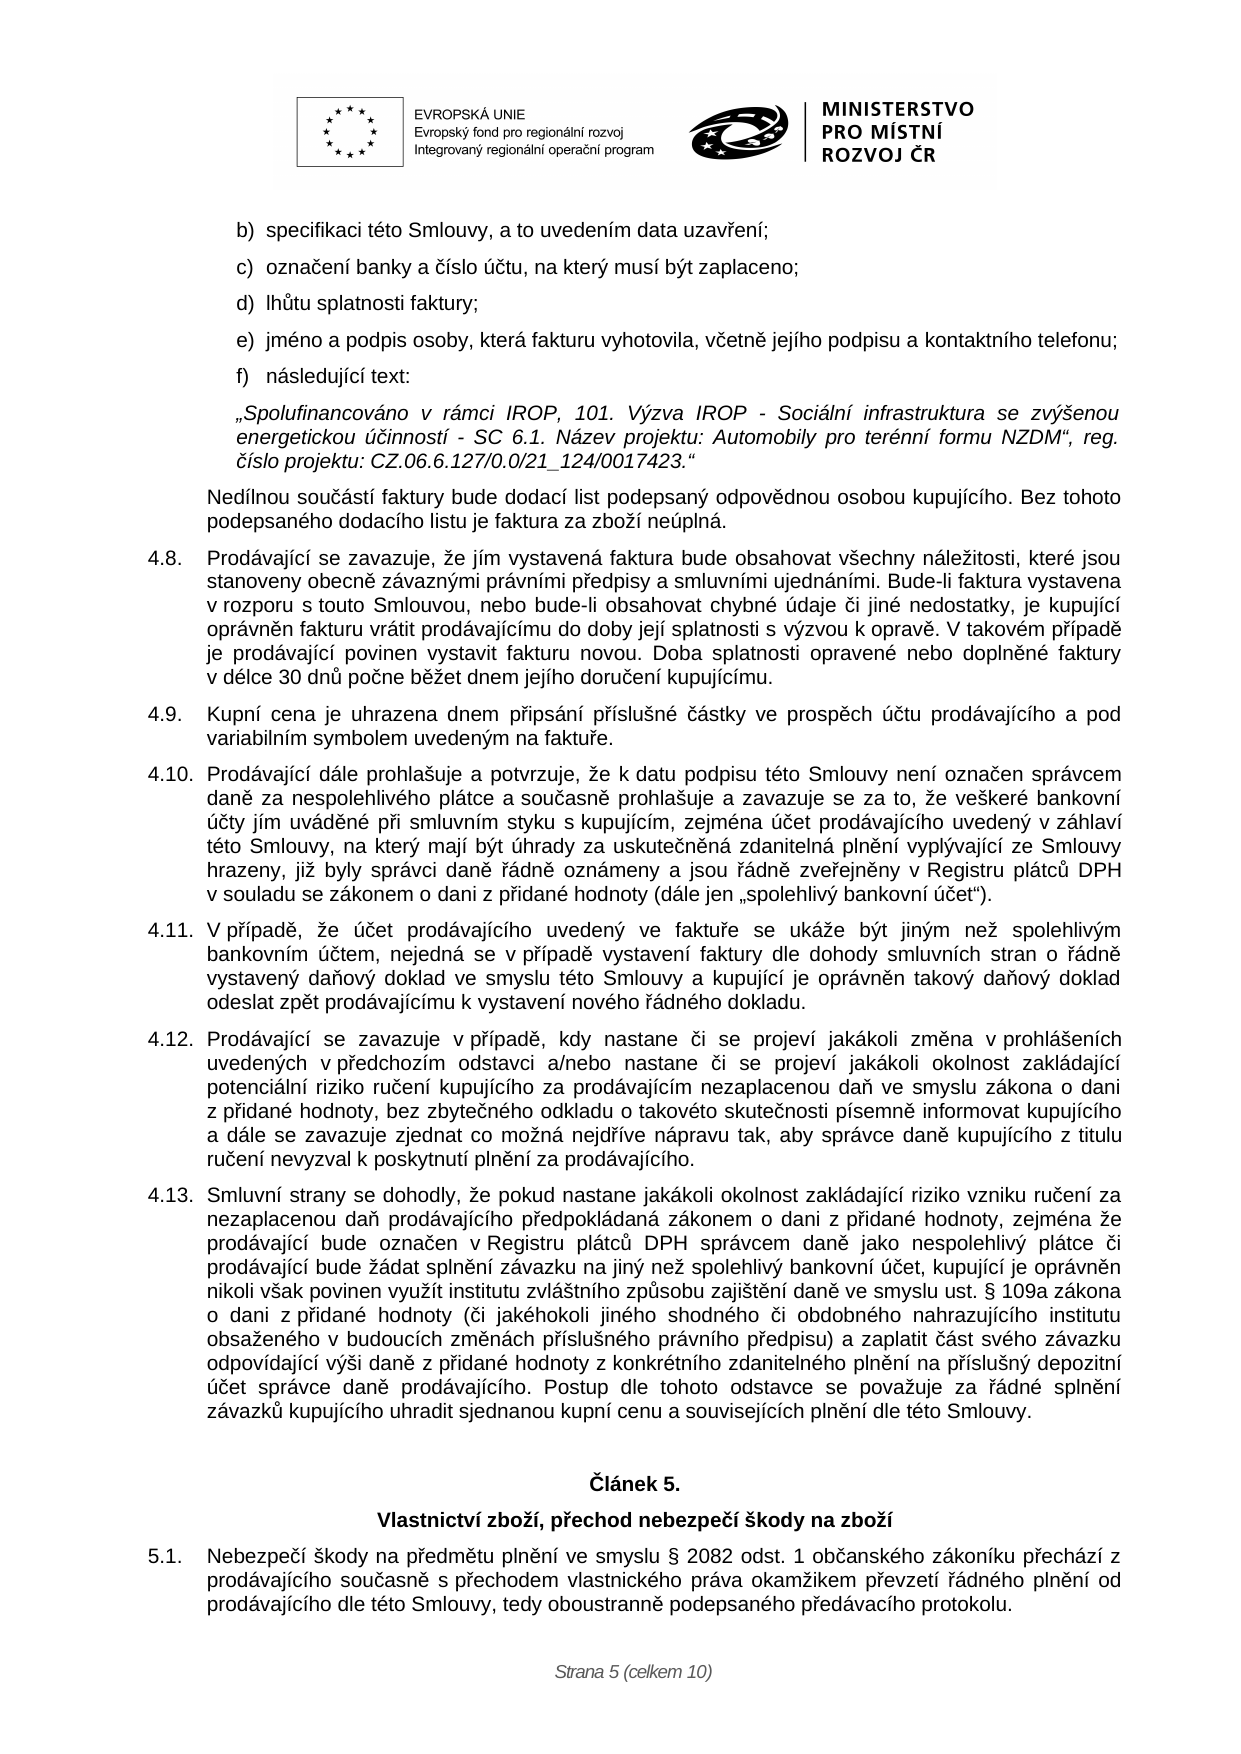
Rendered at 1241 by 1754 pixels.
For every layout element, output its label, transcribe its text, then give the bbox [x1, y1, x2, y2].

list následující text: [236, 364, 1122, 388]
list V případě, že účet prodávajícího uvedený ve faktuře se ukáže být jiným než spolehlivým bankovním účtem, nejedná se v případě vystavení faktury dle dohody smluvních stran o řádně vystavený daňový doklad ve smyslu této Smlouvy a kupující je oprávněn takový daňový doklad odeslat zpět prodávajícímu k vystavení nového řádného dokladu. [148, 918, 1122, 1014]
list Prodávající se zavazuje, že jím vystavená faktura bude obsahovat všechny náležitosti, které jsou stanoveny obecně závaznými právními předpisy a smluvními ujednáními. Bude-li faktura vystavena v rozporu s touto Smlouvou, nebo bude-li obsahovat chybné údaje či jiné nedostatky, je kupující oprávněn fakturu vrátit prodávajícímu do doby její splatnosti s výzvou k opravě. V takovém případě je prodávající povinen vystavit fakturu novou. Doba splatnosti opravené nebo doplněné faktury v délce 30 dnů počne běžet dnem jejího doručení kupujícímu. [148, 545, 1122, 689]
list označení banky a číslo účtu, na který musí být zaplaceno; [236, 255, 1122, 279]
picture [273, 73, 997, 190]
list specifikaci této Smlouvy, a to uvedením data uzavření; [236, 218, 1122, 242]
text Vlastnictví zboží, přechod nebezpečí škody na zboží [148, 1508, 1122, 1532]
list Prodávající se zavazuje v případě, kdy nastane či se projeví jakákoli změna v prohlášeních uvedených v předchozím odstavci a/nebo nastane či se projeví jakákoli okolnost zakládající potenciální riziko ručení kupujícího za prodávajícím nezaplacenou daň ve smyslu zákona o dani z přidané hodnoty, bez zbytečného odkladu o takovéto skutečnosti písemně informovat kupujícího a dále se zavazuje zjednat co možná nejdříve nápravu tak, aby správce daně kupujícího z titulu ručení nevyzval k poskytnutí plnění za prodávajícího. [148, 1027, 1122, 1170]
list Nebezpečí škody na předmětu plnění ve smyslu § 2082 odst. 1 občanského zákoníku přechází z prodávajícího současně s přechodem vlastnického práva okamžikem převzetí řádného plnění od prodávajícího dle této Smlouvy, tedy oboustranně podepsaného předávacího protokolu. [148, 1544, 1122, 1616]
list Prodávající dále prohlašuje a potvrzuje, že k datu podpisu této Smlouvy není označen správcem daně za nespolehlivého plátce a současně prohlašuje a zavazuje se za to, že veškeré bankovní účty jím uváděné při smluvním styku s kupujícím, zejména účet prodávajícího uvedený v záhlaví této Smlouvy, na který mají být úhrady za uskutečněná zdanitelná plnění vyplývající ze Smlouvy hrazeny, již byly správci daně řádně oznámeny a jsou řádně zveřejněny v Registru plátců DPH v souladu se zákonem o dani z přidané hodnoty (dále jen „spolehlivý bankovní účet“). [148, 762, 1122, 906]
text Článek 5. [148, 1471, 1122, 1495]
list jméno a podpis osoby, která fakturu vyhotovila, včetně jejího podpisu a kontaktního telefonu; [236, 328, 1122, 352]
list lhůtu splatnosti faktury; [236, 291, 1122, 315]
list Nedílnou součástí faktury bude dodací list podepsaný odpovědnou osobou kupujícího. Bez tohoto podepsaného dodacího listu je faktura za zboží neúplná. [207, 485, 1122, 533]
list Smluvní strany se dohodly, že pokud nastane jakákoli okolnost zakládající riziko vzniku ručení za nezaplacenou daň prodávajícího předpokládaná zákonem o dani z přidané hodnoty, zejména že prodávající bude označen v Registru plátců DPH správcem daně jako nespolehlivý plátce či prodávající bude žádat splnění závazku na jiný než spolehlivý bankovní účet, kupující je oprávněn nikoli však povinen využít institutu zvláštního způsobu zajištění daně ve smyslu ust. § 109a zákona o dani z přidané hodnoty (či jakéhokoli jiného shodného či obdobného nahrazujícího institutu obsaženého v budoucích změnách příslušného právního předpisu) a zaplatit část svého závazku odpovídající výši daně z přidané hodnoty z konkrétního zdanitelného plnění na příslušný depozitní účet správce daně prodávajícího. Postup dle tohoto odstavce se považuje za řádné splnění závazků kupujícího uhradit sjednanou kupní cenu a souvisejících plnění dle této Smlouvy. [148, 1183, 1122, 1422]
text „Spolufinancováno v rámci IROP, 101. Výzva IROP - Sociální infrastruktura se zvýšenou energetickou účinností - SC 6.1. Název projektu: Automobily pro terénní formu NZDM“, reg. číslo projektu: CZ.06.6.127/0.0/21_124/0017423.“ [236, 401, 1122, 472]
list Kupní cena je uhrazena dnem připsání příslušné částky ve prospěch účtu prodávajícího a pod variabilním symbolem uvedeným na faktuře. [148, 702, 1122, 749]
